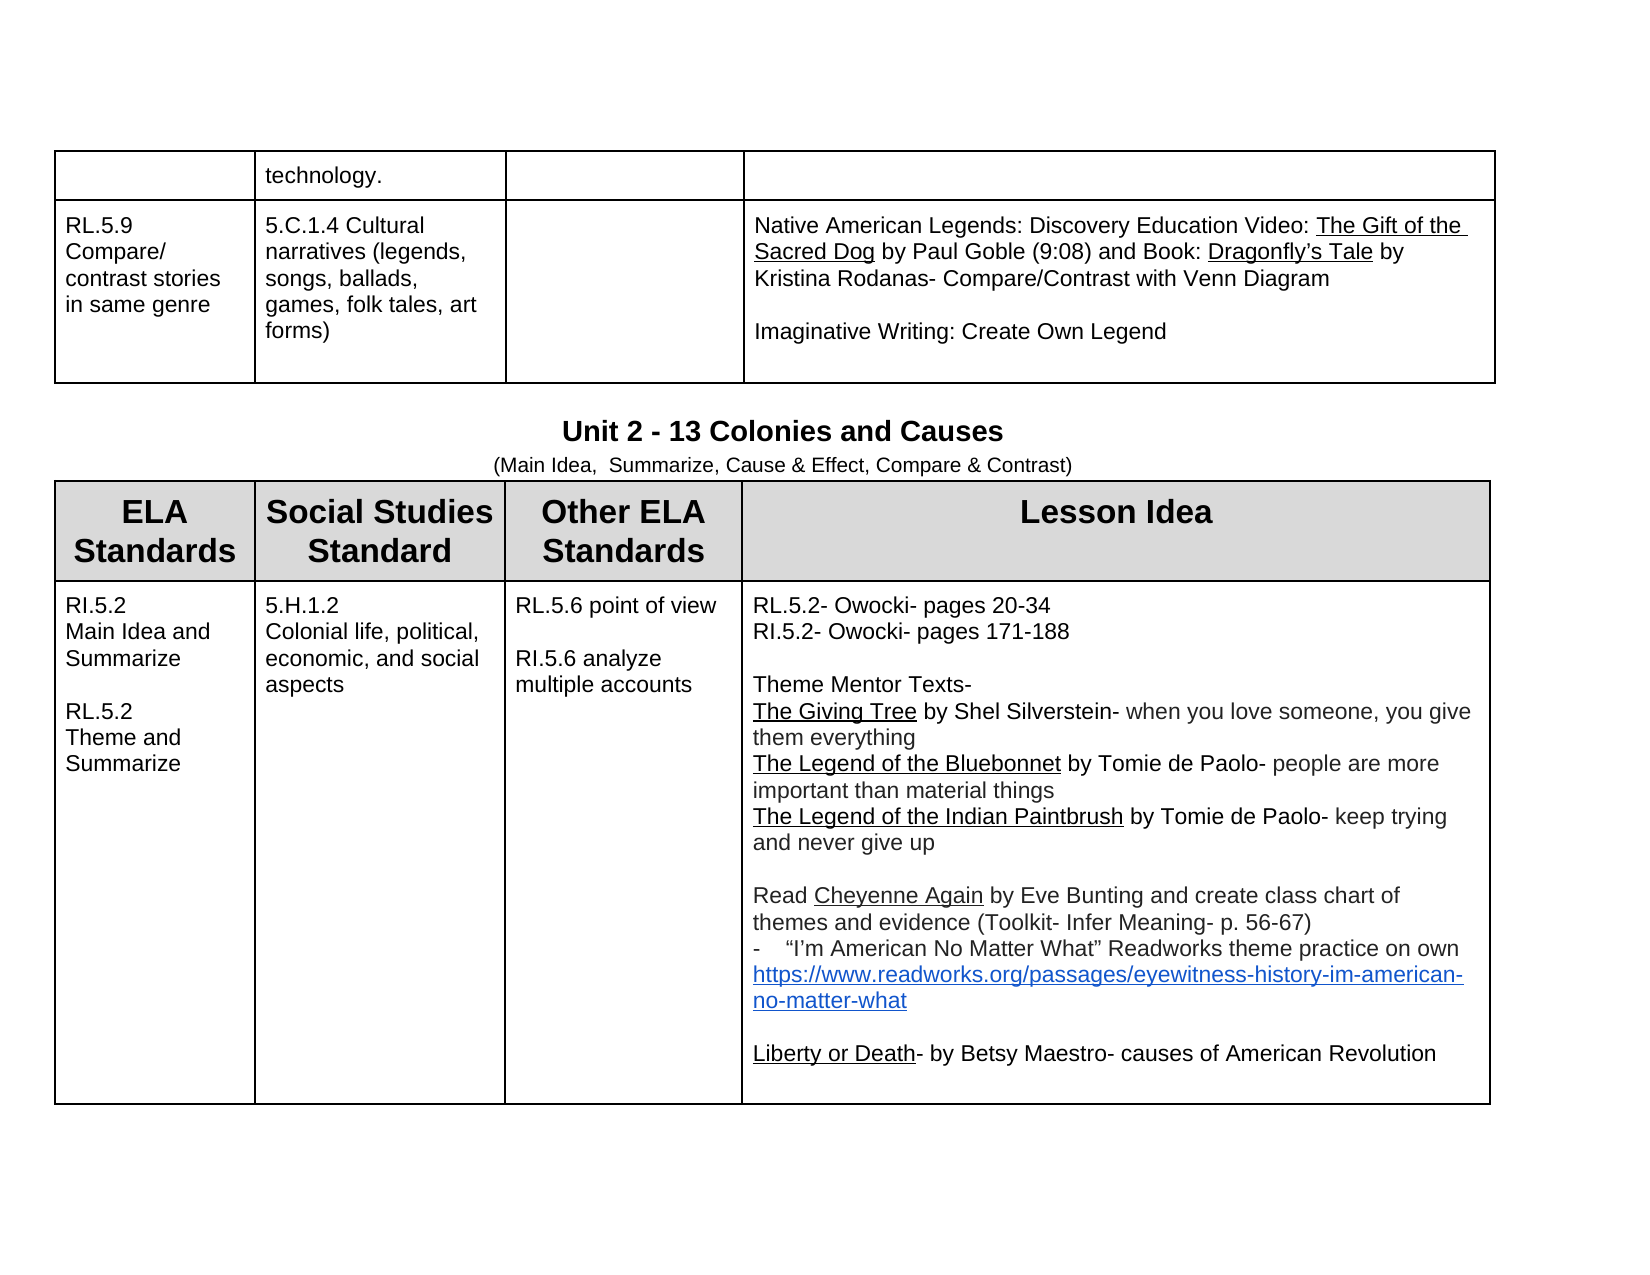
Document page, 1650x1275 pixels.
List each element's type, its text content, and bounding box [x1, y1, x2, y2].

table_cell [506, 582, 741, 1103]
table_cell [256, 582, 504, 1103]
table_cell RL.5.9 Compare/contrast stories in same genre [56, 201, 254, 382]
table_cell 5.C.1.4 Cultural narratives (legends, songs, ballads, games, folk tales, art forms) [256, 201, 505, 382]
table_header Social Studies Standard [256, 482, 504, 580]
table_header Lesson Idea [743, 482, 1489, 580]
table_cell Native American Legends: Discovery Education Video: The Gift of the Sacred Dog by Paul Goble (9:08) and Book: Dragonfly’s Tale by Kristina Rodanas- Compare/Contrast with Venn Diagram Imaginative Writing: Create Own Legend [745, 201, 1494, 382]
table_cell [507, 152, 743, 199]
text (Main Idea, Summarize, Cause & Effect, Compare & Contrast) [66, 452, 1500, 476]
table_cell [56, 152, 254, 199]
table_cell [56, 582, 254, 1103]
table_cell [507, 201, 743, 382]
table_header Other ELA Standards [506, 482, 741, 580]
table_cell [745, 152, 1494, 199]
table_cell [743, 582, 1489, 1103]
text Unit 2 - 13 Colonies and Causes [66, 414, 1500, 447]
table_header ELA Standards [56, 482, 254, 580]
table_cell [256, 152, 505, 199]
